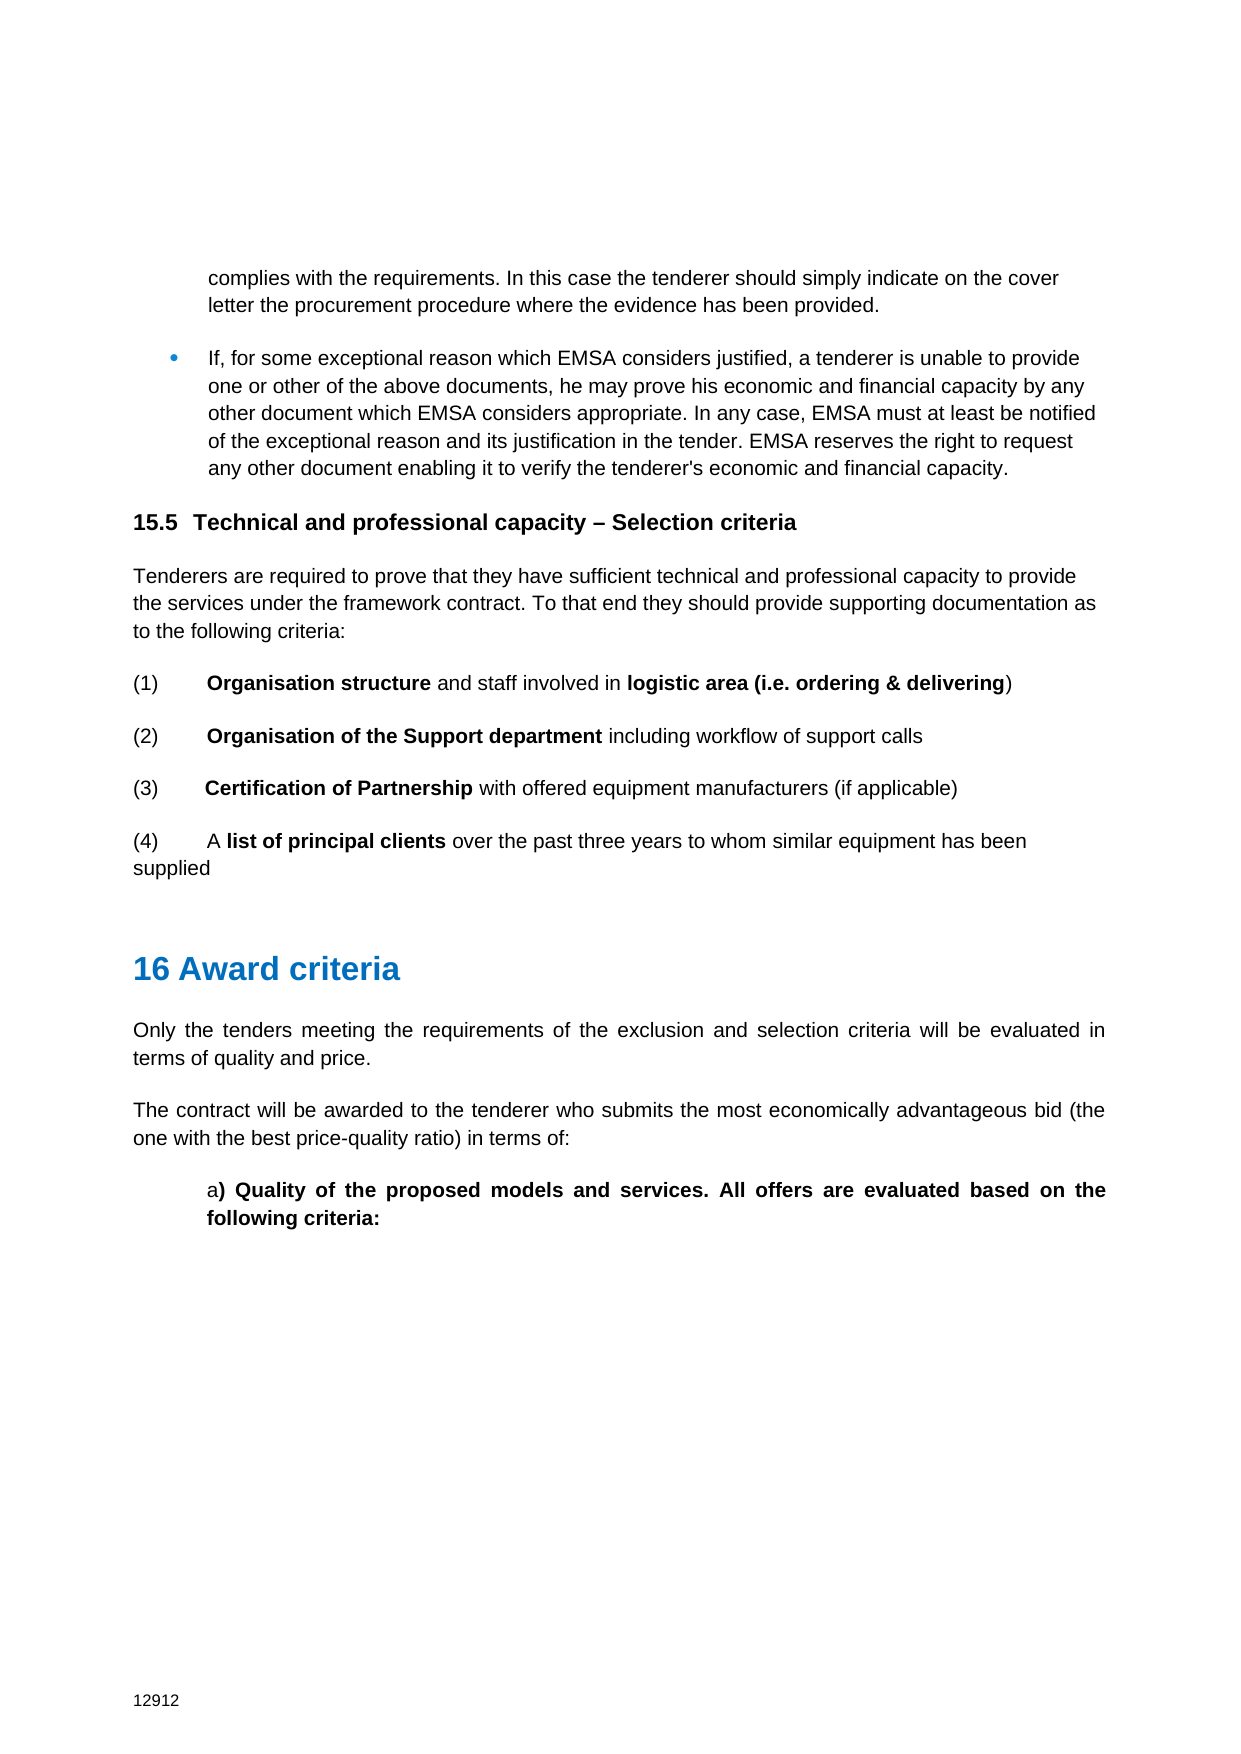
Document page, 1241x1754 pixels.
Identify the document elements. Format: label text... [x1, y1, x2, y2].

text (1) Organisation structure and staff involved in logistic area (i.e. ordering & delivering) [133, 671, 1107, 695]
text a) Quality of the proposed models and services. All offers are evaluated based on the following criteria: [207, 1178, 1107, 1229]
text (2) Organisation of the Support department including workflow of support calls [133, 724, 1107, 748]
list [170, 266, 1107, 317]
text (4) A list of principal clients over the past three years to whom similar equipment has been supplied [133, 829, 1107, 880]
text (3) Certification of Partnership with offered equipment manufacturers (if applicable) [133, 776, 1107, 800]
text Tenderers are required to prove that they have sufficient technical and professional capacity to provide the services under the framework contract. To that end they should provide supporting documentation as to the following criteria: [133, 564, 1107, 643]
subtitle Technical and professional capacity – Selection criteria [133, 508, 1107, 535]
subtitle Award criteria [133, 949, 1107, 987]
text The contract will be awarded to the tenderer who submits the most economically advantageous bid (the one with the best price-quality ratio) in terms of: [133, 1098, 1107, 1149]
text Only the tenders meeting the requirements of the exclusion and selection criteria will be evaluated in terms of quality and price. [133, 1018, 1107, 1069]
list If, for some exceptional reason which EMSA considers justified, a tenderer is unable to provide one or other of the above documents, he may prove his economic and financial capacity by any other document which EMSA considers appropriate. In any case, EMSA must at least be notified of the exceptional reason and its justification in the tender. EMSA reserves the right to request any other document enabling it to verify the tenderer's economic and financial capacity. [170, 346, 1107, 480]
